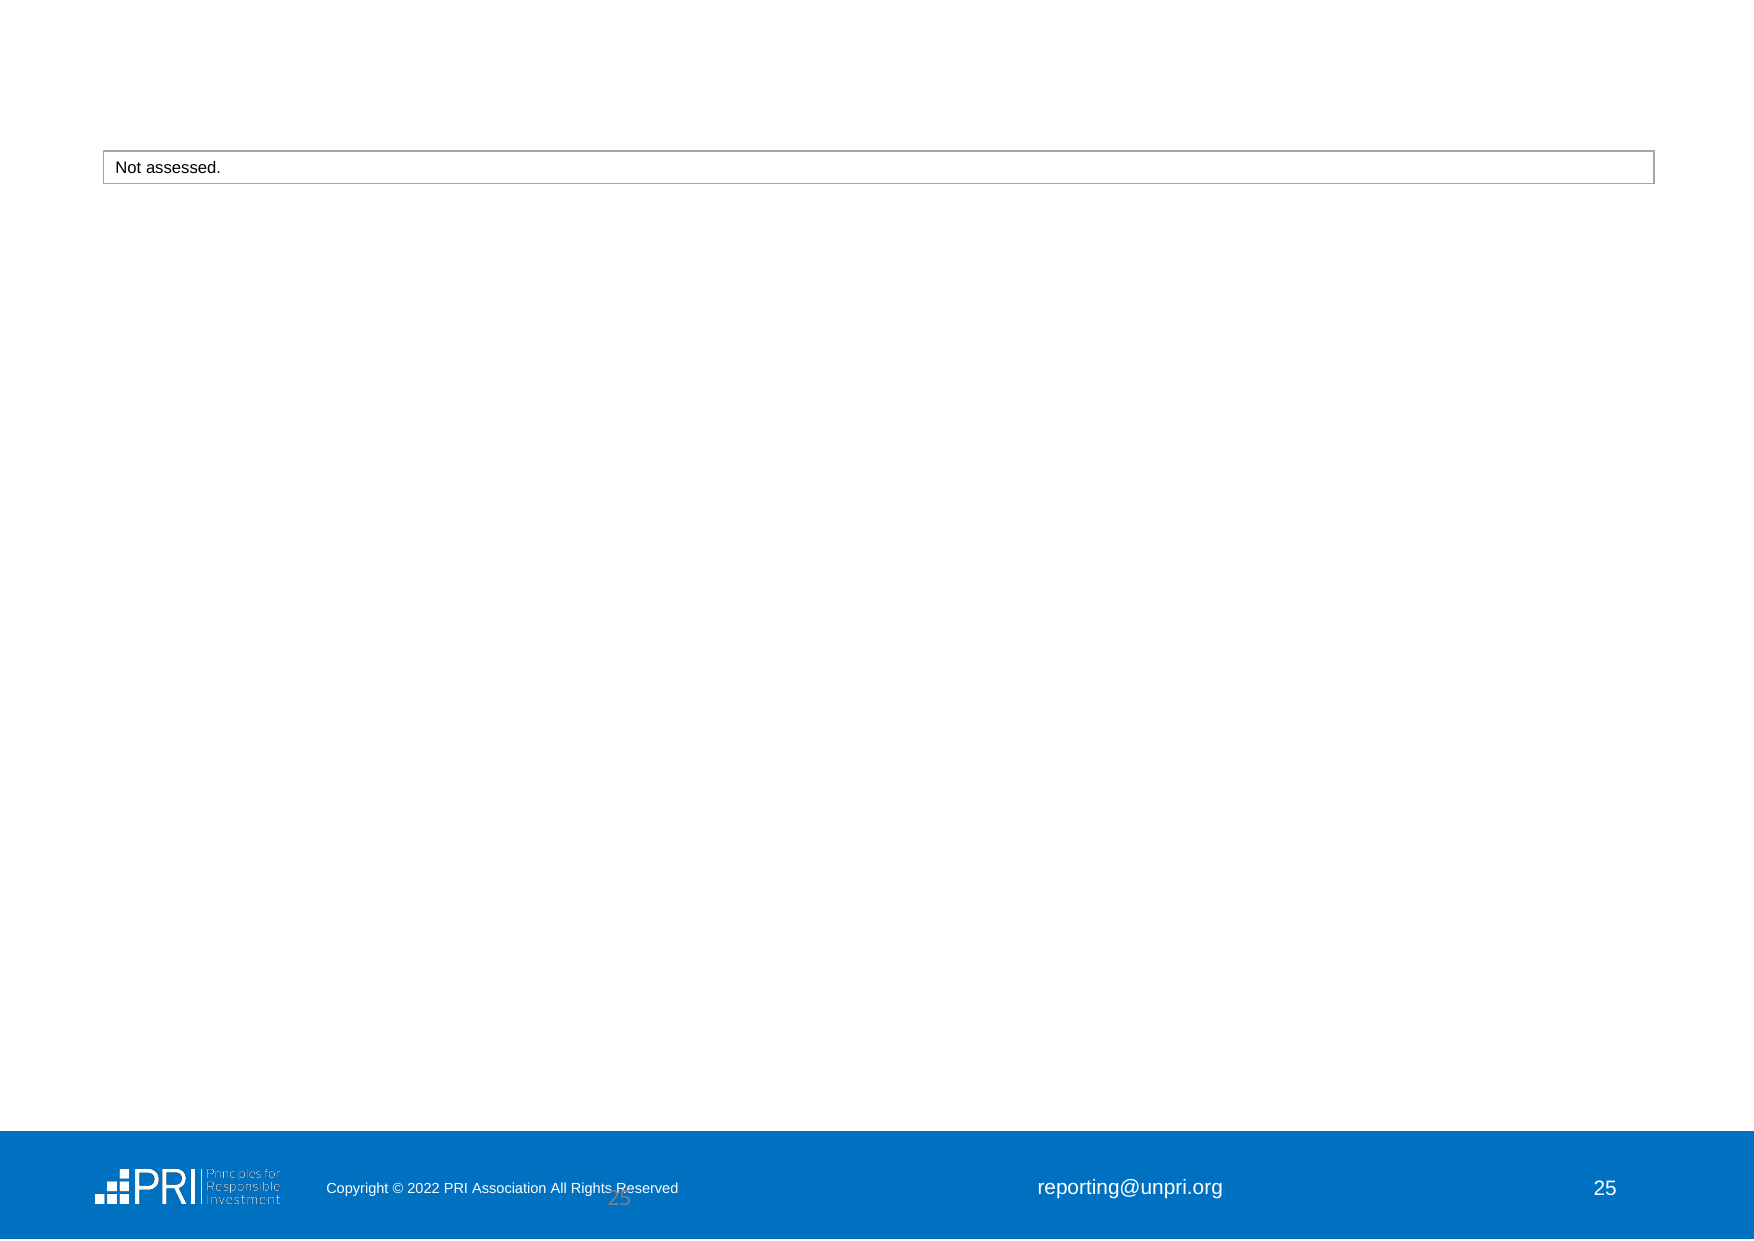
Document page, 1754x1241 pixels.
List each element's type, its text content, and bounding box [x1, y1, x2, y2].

picture [92, 1166, 282, 1207]
table_cell Not assessed. [104, 152, 1653, 183]
